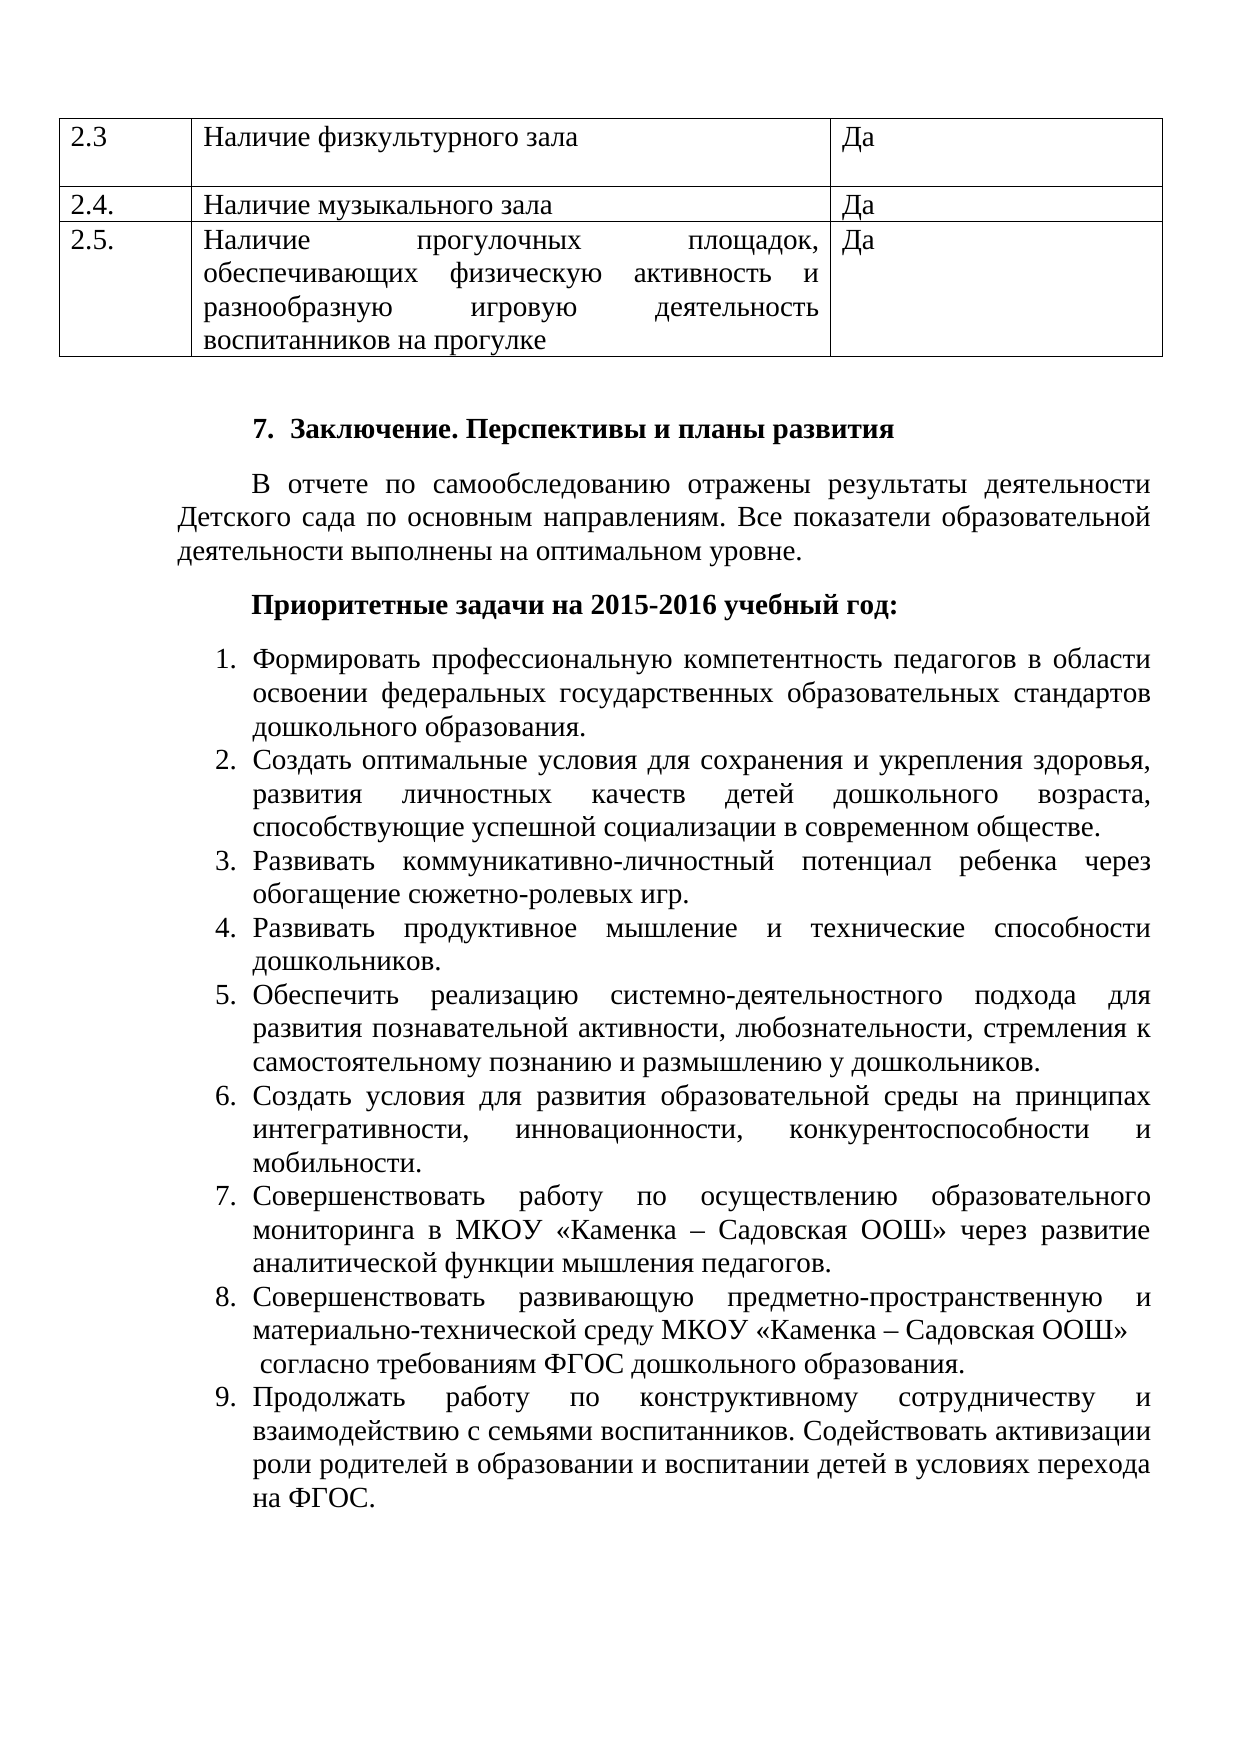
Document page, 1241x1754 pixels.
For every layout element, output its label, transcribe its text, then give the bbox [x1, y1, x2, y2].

table_cell 2.5. [60, 222, 191, 356]
table_cell Наличие музыкального зала [192, 187, 830, 221]
list Совершенствовать развивающую предметно-пространственную и материально-технической среду МКОУ «Каменка – Садовская ООШ» [215, 1279, 1152, 1346]
list Создать условия для развития образовательной среды на принципах интегративности, инновационности, конкурентоспособности и мобильности. [215, 1078, 1152, 1178]
list Совершенствовать работу по осуществлению образовательного мониторинга в МКОУ «Каменка – Садовская ООШ» через развитие аналитической функции мышления педагогов. [215, 1178, 1152, 1279]
list Формировать профессиональную компетентность педагогов в области освоении федеральных государственных образовательных стандартов дошкольного образования. [215, 642, 1152, 742]
list Развивать продуктивное мышление и технические способности дошкольников. [215, 910, 1152, 977]
table_cell Да [831, 222, 1162, 356]
text Приоритетные задачи на 2015-2016 учебный год: [177, 587, 1152, 621]
table_cell 2.4. [60, 187, 191, 221]
list Обеспечить реализацию системно-деятельностного подхода для развития познавательной активности, любознательности, стремления к самостоятельному познанию и размышлению у дошкольников. [215, 977, 1152, 1078]
table_cell 2.3 [60, 119, 191, 186]
table_cell Наличие прогулочных площадок, обеспечивающих физическую активность и разнообразную игровую деятельность воспитанников на прогулке [192, 222, 830, 356]
table_cell Да [831, 119, 1162, 186]
list Развивать коммуникативно-личностный потенциал ребенка через обогащение сюжетно-ролевых игр. [215, 843, 1152, 910]
list Заключение. Перспективы и планы развития [252, 411, 1152, 445]
list согласно требованиям ФГОС дошкольного образования. [252, 1346, 1152, 1379]
text В отчете по самообследованию отражены результаты деятельности Детского сада по основным направлениям. Все показатели образовательной деятельности выполнены на оптимальном уровне. [177, 466, 1152, 566]
table_cell Наличие физкультурного зала [192, 119, 830, 186]
table_cell Да [831, 187, 1162, 221]
list Создать оптимальные условия для сохранения и укрепления здоровья, развития личностных качеств детей дошкольного возраста, способствующие успешной социализации в современном обществе. [215, 742, 1152, 843]
list Продолжать работу по конструктивному сотрудничеству и взаимодействию с семьями воспитанников. Содействовать активизации роли родителей в образовании и воспитании детей в условиях перехода на ФГОС. [215, 1379, 1152, 1514]
